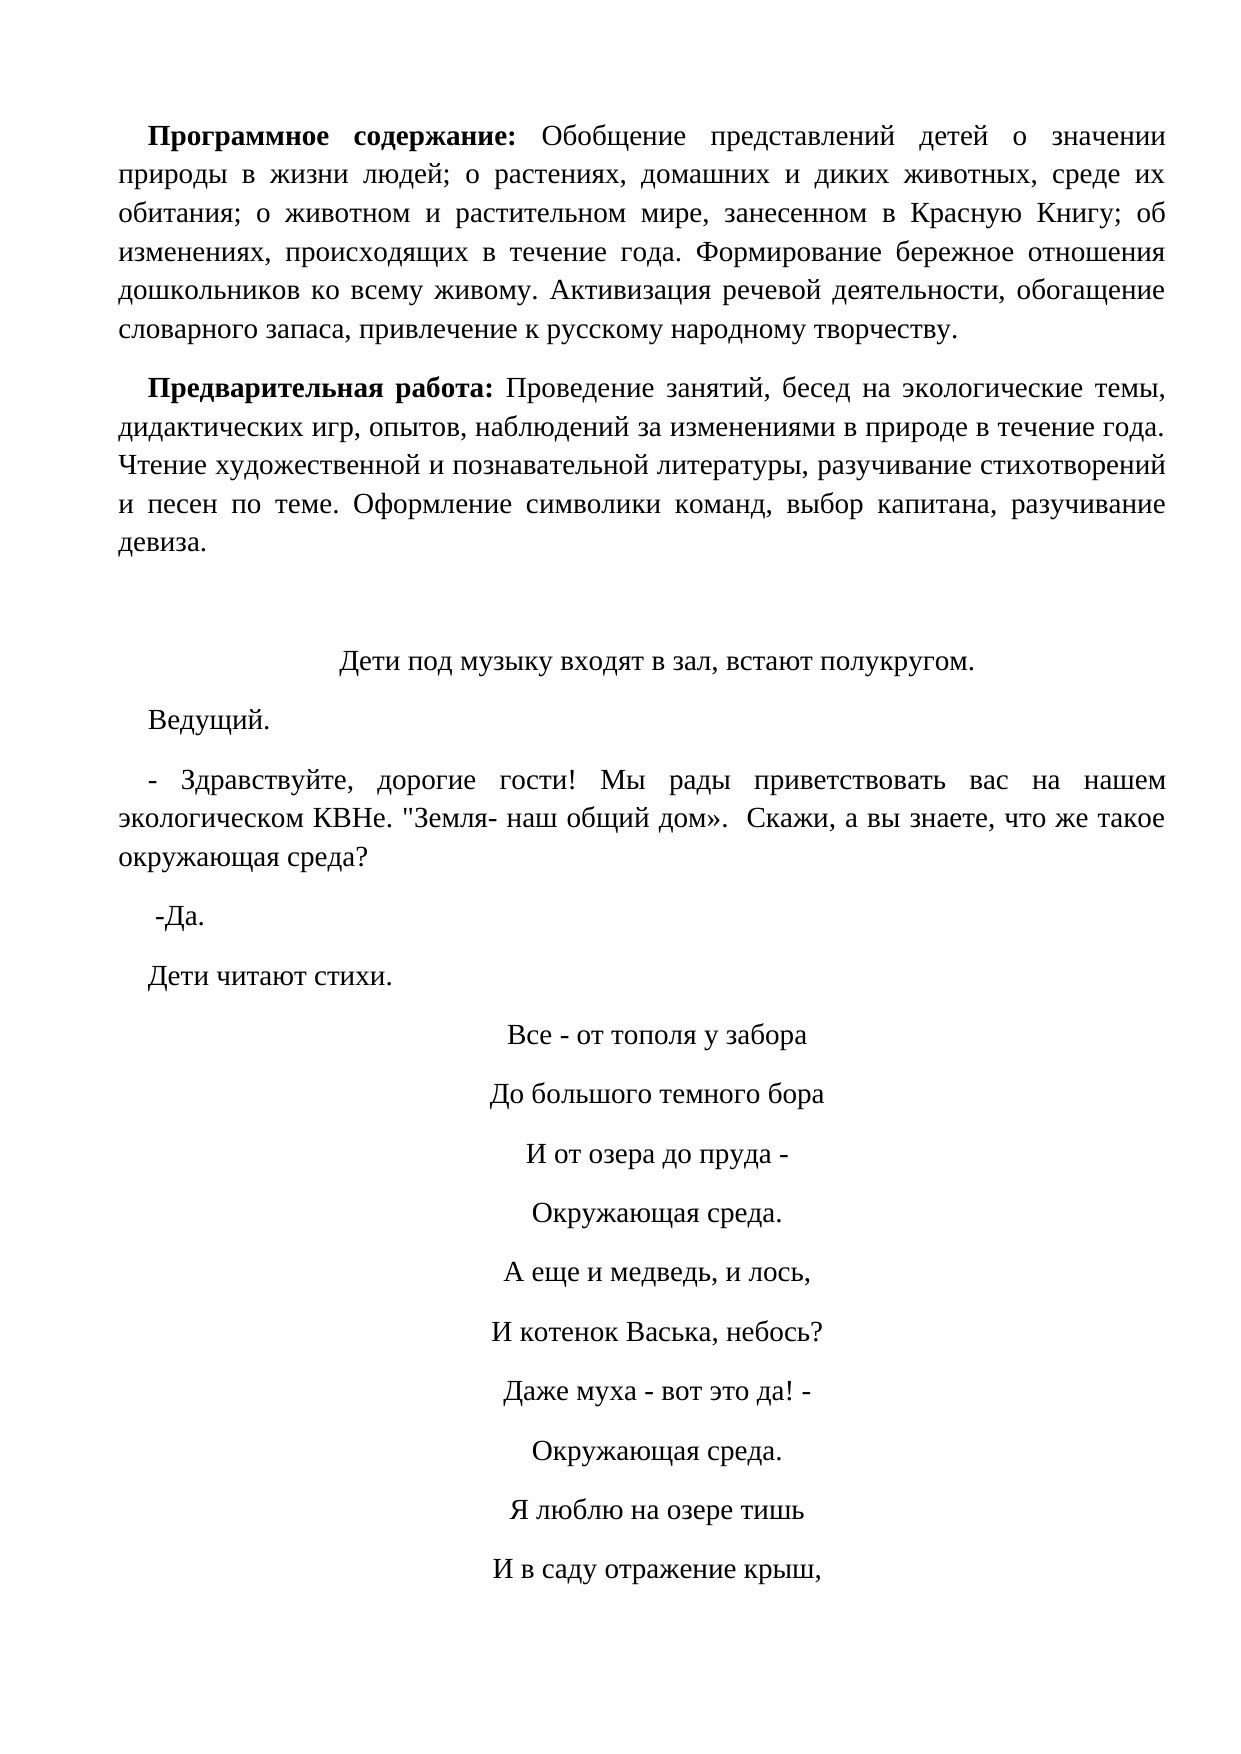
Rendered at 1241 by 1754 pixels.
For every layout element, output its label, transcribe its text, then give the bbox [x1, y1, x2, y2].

text И от озера до пруда - [118, 1136, 1167, 1169]
text И в саду отражение крыш, [118, 1551, 1167, 1585]
text Все - от тополя у забора [118, 1017, 1167, 1051]
text Программное содержание: Обобщение представлений детей о значении природы в жизни людей; о растениях, домашних и диких животных, среде их обитания; о животном и растительном мире, занесенном в Красную Книгу; об изменениях, происходящих в течение года. Формирование бережное отношения дошкольников ко всему живому. Активизация речевой деятельности, обогащение словарного запаса, привлечение к русскому народному творчеству. [118, 118, 1167, 344]
text А еще и медведь, и лось, [118, 1254, 1167, 1288]
text Окружающая среда. [118, 1195, 1167, 1229]
text Ведущий. [118, 702, 1167, 736]
text Дети под музыку входят в зал, встают полукругом. [118, 643, 1167, 677]
text До большого темного бора [118, 1076, 1167, 1110]
text - Здравствуйте, дорогие гости! Мы рады приветствовать вас на нашем экологическом КВНе. "Земля- наш общий дом». Скажи, а вы знаете, что же такое окружающая среда? [118, 762, 1167, 872]
text Я люблю на озере тишь [118, 1492, 1167, 1526]
text -Да. [118, 898, 1167, 932]
text Даже муха - вот это да! - [118, 1373, 1167, 1407]
text Окружающая среда. [118, 1433, 1167, 1466]
text Дети читают стихи. [118, 958, 1167, 991]
text Предварительная работа: Проведение занятий, бесед на экологические темы, дидактических игр, опытов, наблюдений за изменениями в природе в течение года. Чтение художественной и познавательной литературы, разучивание стихотворений и песен по теме. Оформление символики команд, выбор капитана, разучивание девиза. [118, 370, 1167, 558]
text И котенок Васька, небось? [118, 1314, 1167, 1347]
